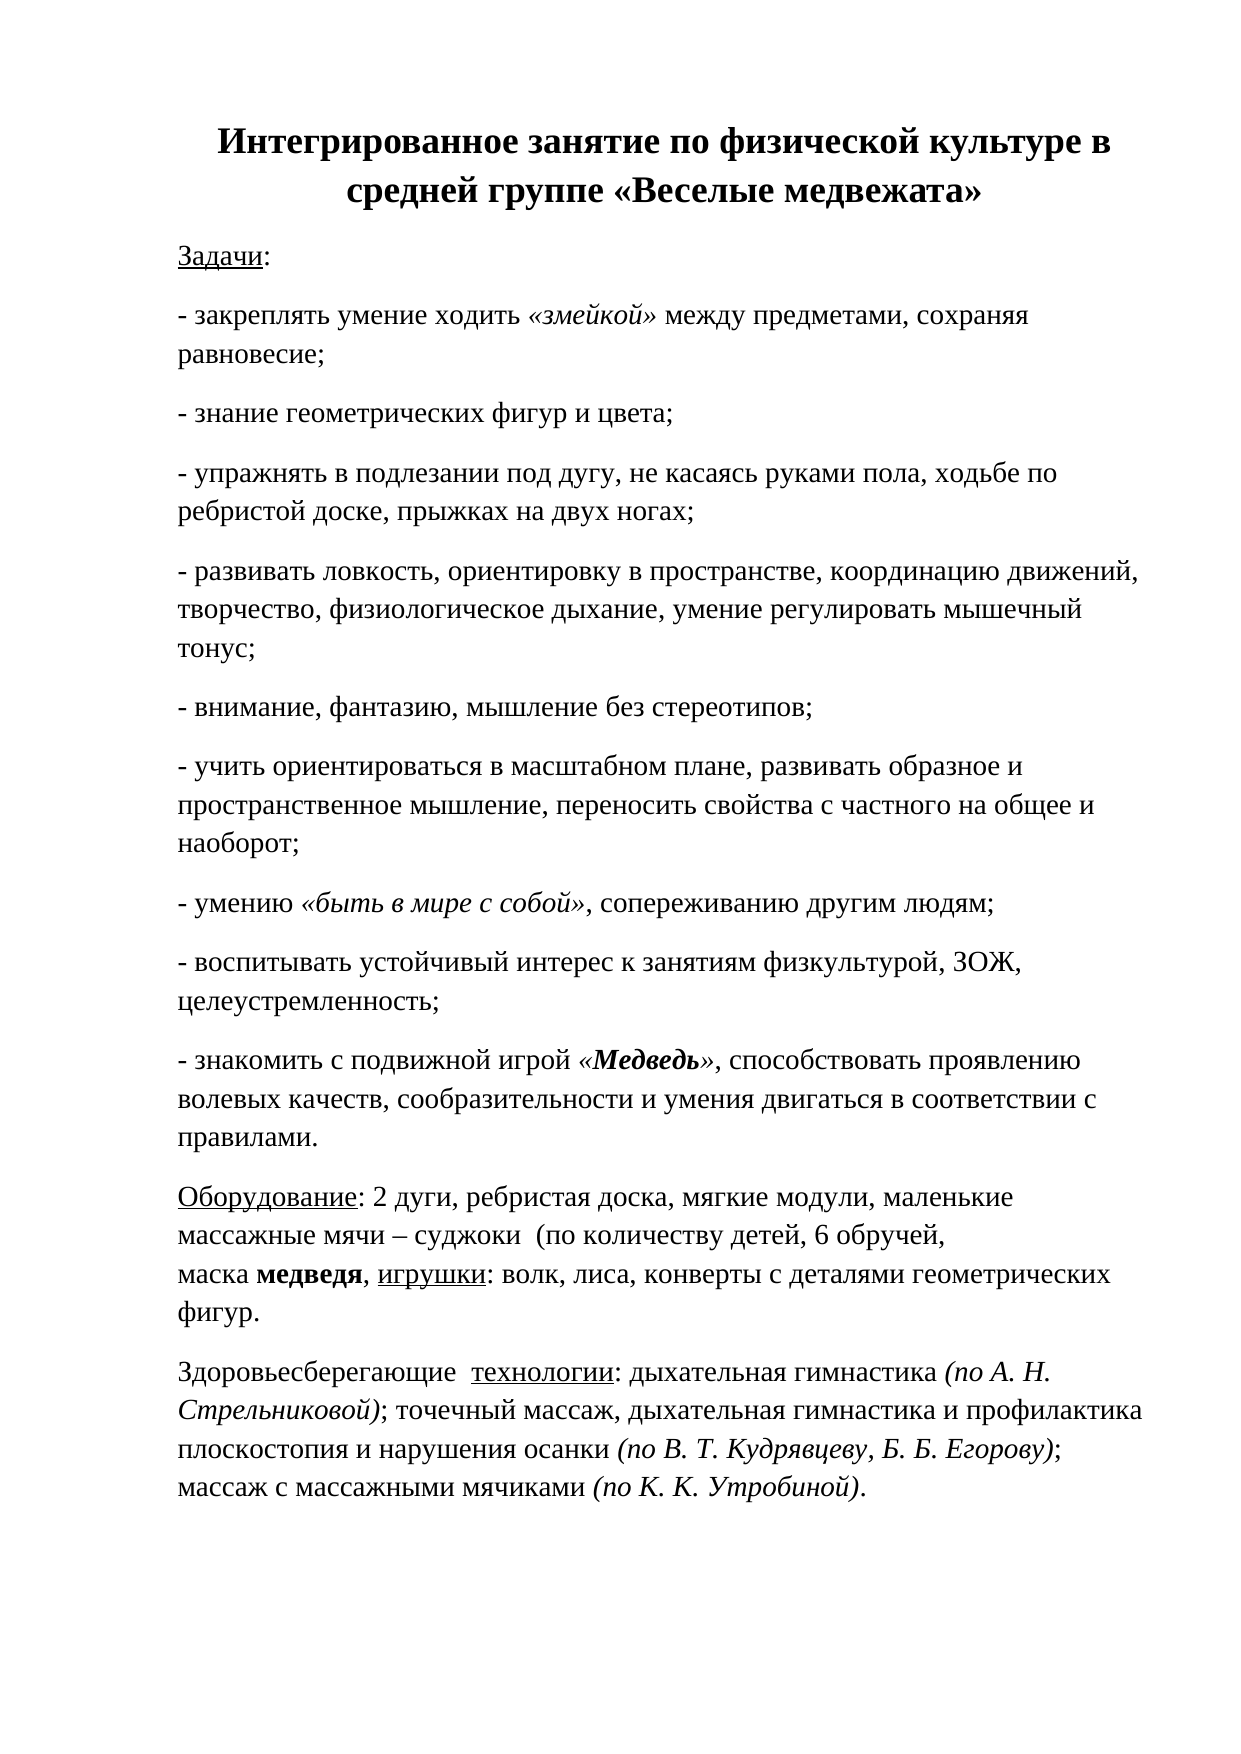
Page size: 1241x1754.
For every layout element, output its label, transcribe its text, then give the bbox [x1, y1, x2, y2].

text - воспитывать устойчивый интерес к занятиям физкультурой, ЗОЖ, целеустремленность; [177, 944, 1152, 1016]
text - знакомить с подвижной игрой «Медведь», способствовать проявлению волевых качеств, сообразительности и умения двигаться в соответствии с правилами. [177, 1042, 1152, 1153]
text - учить ориентироваться в масштабном плане, развивать образное и пространственное мышление, переносить свойства с частного на общее и наоборот; [177, 748, 1152, 859]
text Оборудование: 2 дуги, ребристая доска, мягкие модули, маленькие массажные мячи – cуджоки (по количеству детей, 6 обручей, маска медведя, игрушки: волк, лиса, конверты с деталями геометрических фигур. [177, 1179, 1152, 1328]
text - развивать ловкость, ориентировку в пространстве, координацию движений, творчество, физиологическое дыхание, умение регулировать мышечный тонус; [177, 553, 1152, 663]
text Задачи: [177, 238, 1152, 272]
text - закреплять умение ходить «змейкой» между предметами, сохраняя равновесие; [177, 297, 1152, 369]
text - внимание, фантазию, мышление без стереотипов; [177, 689, 1152, 723]
text - упражнять в подлезании под дугу, не касаясь руками пола, ходьбе по ребристой доске, прыжках на двух ногах; [177, 455, 1152, 527]
text Интегрированное занятие по физической культуре в средней группе «Веселые медвежата» [177, 118, 1152, 211]
text Здоровьесберегающие технологии: дыхательная гимнастика (по А. Н. Стрельниковой); точечный массаж, дыхательная гимнастика и профилактика плоскостопия и нарушения осанки (по В. Т. Кудрявцеву, Б. Б. Егорову); массаж с массажными мячиками (по К. К. Утробиной). [177, 1354, 1152, 1503]
text - умению «быть в мире с собой», сопереживанию другим людям; [177, 885, 1152, 918]
text - знание геометрических фигур и цвета; [177, 395, 1152, 429]
